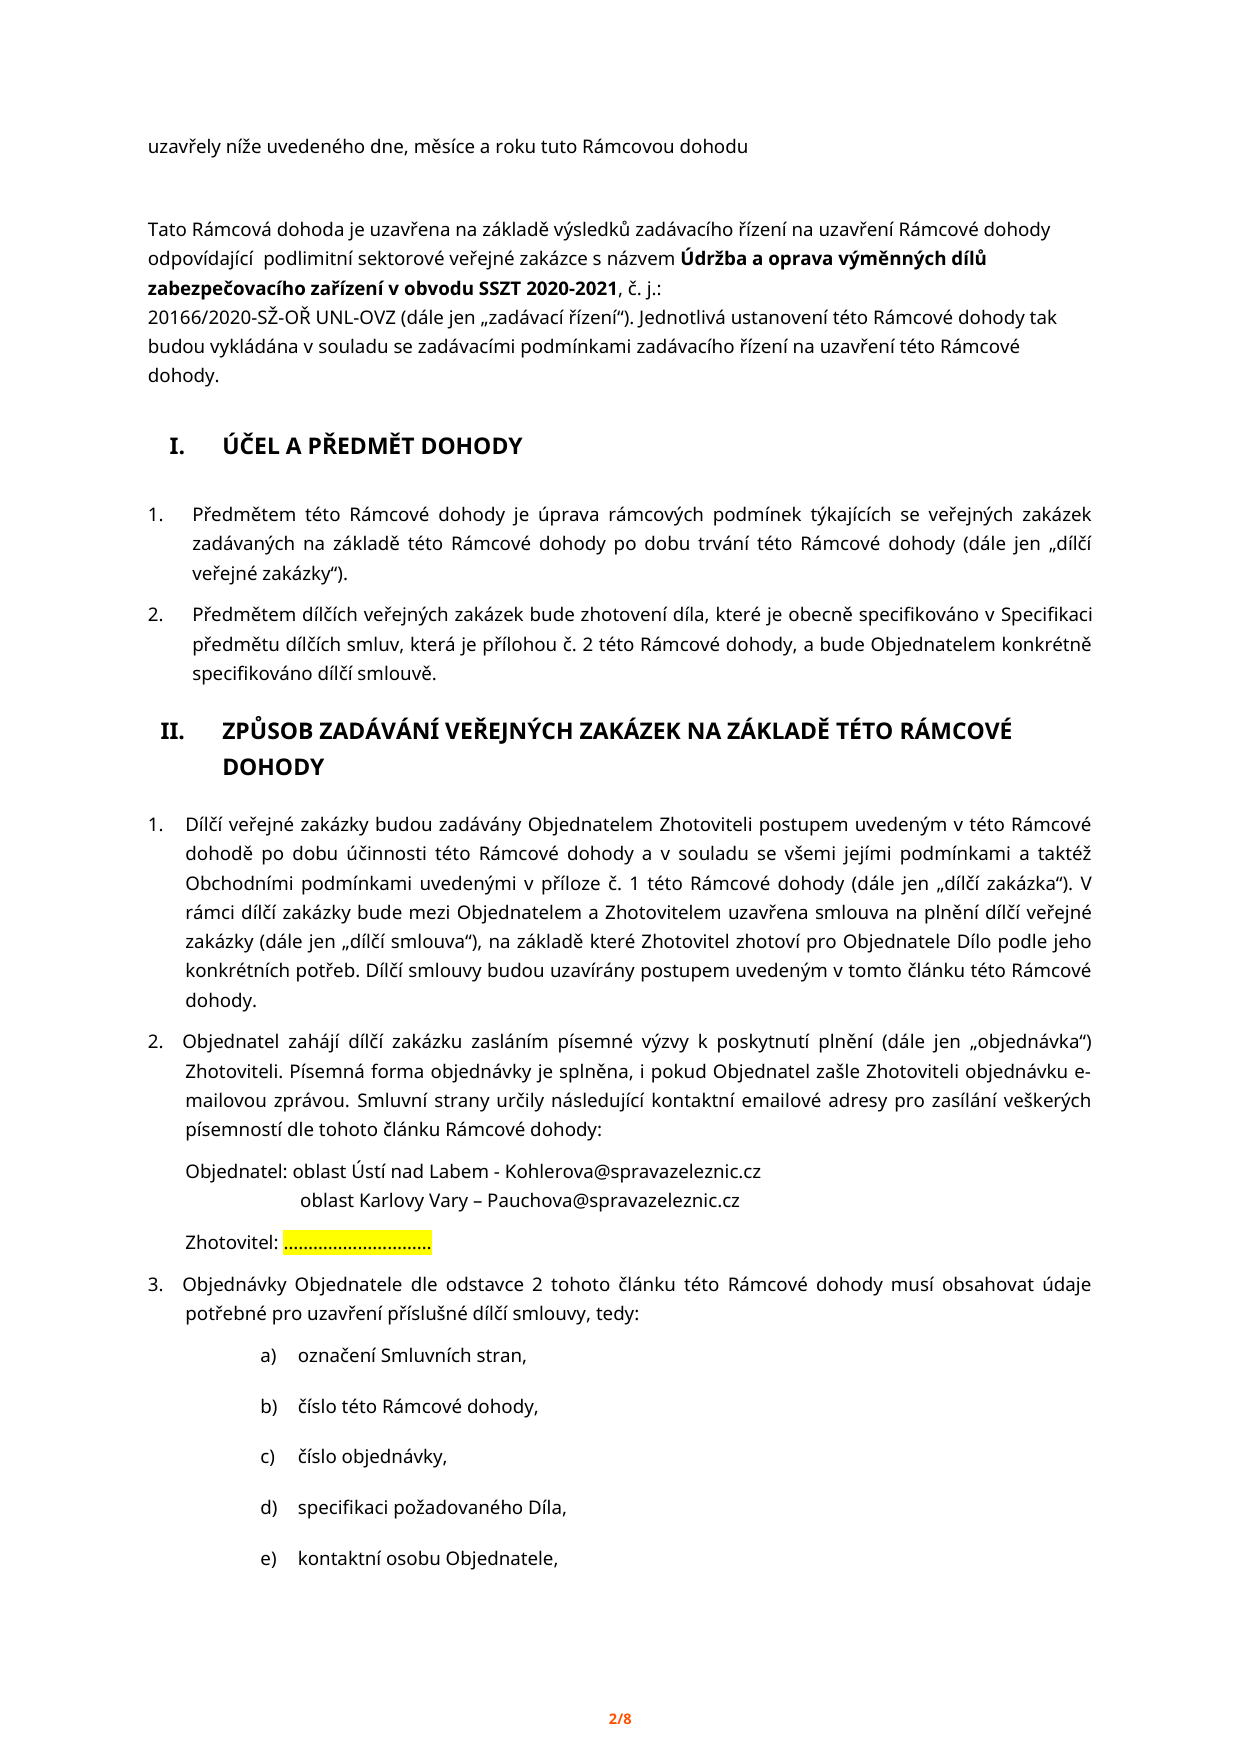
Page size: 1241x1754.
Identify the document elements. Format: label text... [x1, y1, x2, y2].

list ZPŮSOB ZADÁVÁNÍ VEŘEJNÝCH ZAKÁZEK NA ZÁKLADĚ TÉTO RÁMCOVÉ DOHODY [185, 714, 1093, 782]
text uzavřely níže uvedeného dne, měsíce a roku tuto Rámcovou dohodu [148, 133, 1093, 158]
list Zhotovitel: ………………………… [185, 1229, 1093, 1255]
list ÚČEL A PŘEDMĚT DOHODY [185, 429, 1093, 461]
list číslo objednávky, [260, 1444, 1093, 1469]
list Předmětem této Rámcové dohody je úprava rámcových podmínek týkajících se veřejných zakázek zadávaných na základě této Rámcové dohody po dobu trvání této Rámcové dohody (dále jen „dílčí veřejné zakázky“). [148, 501, 1093, 586]
list číslo této Rámcové dohody, [260, 1393, 1093, 1418]
text Tato Rámcová dohoda je uzavřena na základě výsledků zadávacího řízení na uzavření Rámcové dohody odpovídající podlimitní sektorové veřejné zakázce s názvem Údržba a oprava výměnných dílů zabezpečovacího zařízení v obvodu SSZT 2020-2021, č. j.: [148, 216, 1093, 301]
list kontaktní osobu Objednatele, [260, 1545, 1093, 1571]
list specifikaci požadovaného Díla, [260, 1494, 1093, 1520]
text 20166/2020-SŽ-OŘ UNL-OVZ (dále jen „zadávací řízení“). Jednotlivá ustanovení této Rámcové dohody tak budou vykládána v souladu se zadávacími podmínkami zadávacího řízení na uzavření této Rámcové dohody. [148, 304, 1093, 388]
text Objednatel: oblast Ústí nad Labem - Kohlerova@spravazeleznic.cz [185, 1158, 1093, 1184]
list Objednávky Objednatele dle odstavce 2 tohoto článku této Rámcové dohody musí obsahovat údaje potřebné pro uzavření příslušné dílčí smlouvy, tedy: [148, 1271, 1093, 1326]
list označení Smluvních stran, [260, 1342, 1093, 1368]
list Předmětem dílčích veřejných zakázek bude zhotovení díla, které je obecně specifikováno v Specifikaci předmětu dílčích smluv, která je přílohou č. 2 této Rámcové dohody, a bude Objednatelem konkrétně specifikováno dílčí smlouvě. [148, 602, 1093, 686]
list Objednatel zahájí dílčí zakázku zasláním písemné výzvy k poskytnutí plnění (dále jen „objednávka“) Zhotoviteli. Písemná forma objednávky je splněna, i pokud Objednatel zašle Zhotoviteli objednávku e-mailovou zprávou. Smluvní strany určily následující kontaktní emailové adresy pro zasílání veškerých písemností dle tohoto článku Rámcové dohody: [148, 1029, 1093, 1142]
text oblast Karlovy Vary – Pauchova@spravazeleznic.cz [185, 1188, 1093, 1213]
list Dílčí veřejné zakázky budou zadávány Objednatelem Zhotoviteli postupem uvedeným v této Rámcové dohodě po dobu účinnosti této Rámcové dohody a v souladu se všemi jejími podmínkami a taktéž Obchodními podmínkami uvedenými v příloze č. 1 této Rámcové dohody (dále jen „dílčí zakázka“). V rámci dílčí zakázky bude mezi Objednatelem a Zhotovitelem uzavřena smlouva na plnění dílčí veřejné zakázky (dále jen „dílčí smlouva“), na základě které Zhotovitel zhotoví pro Objednatele Dílo podle jeho konkrétních potřeb. Dílčí smlouvy budou uzavírány postupem uvedeným v tomto článku této Rámcové dohody. [148, 811, 1093, 1013]
